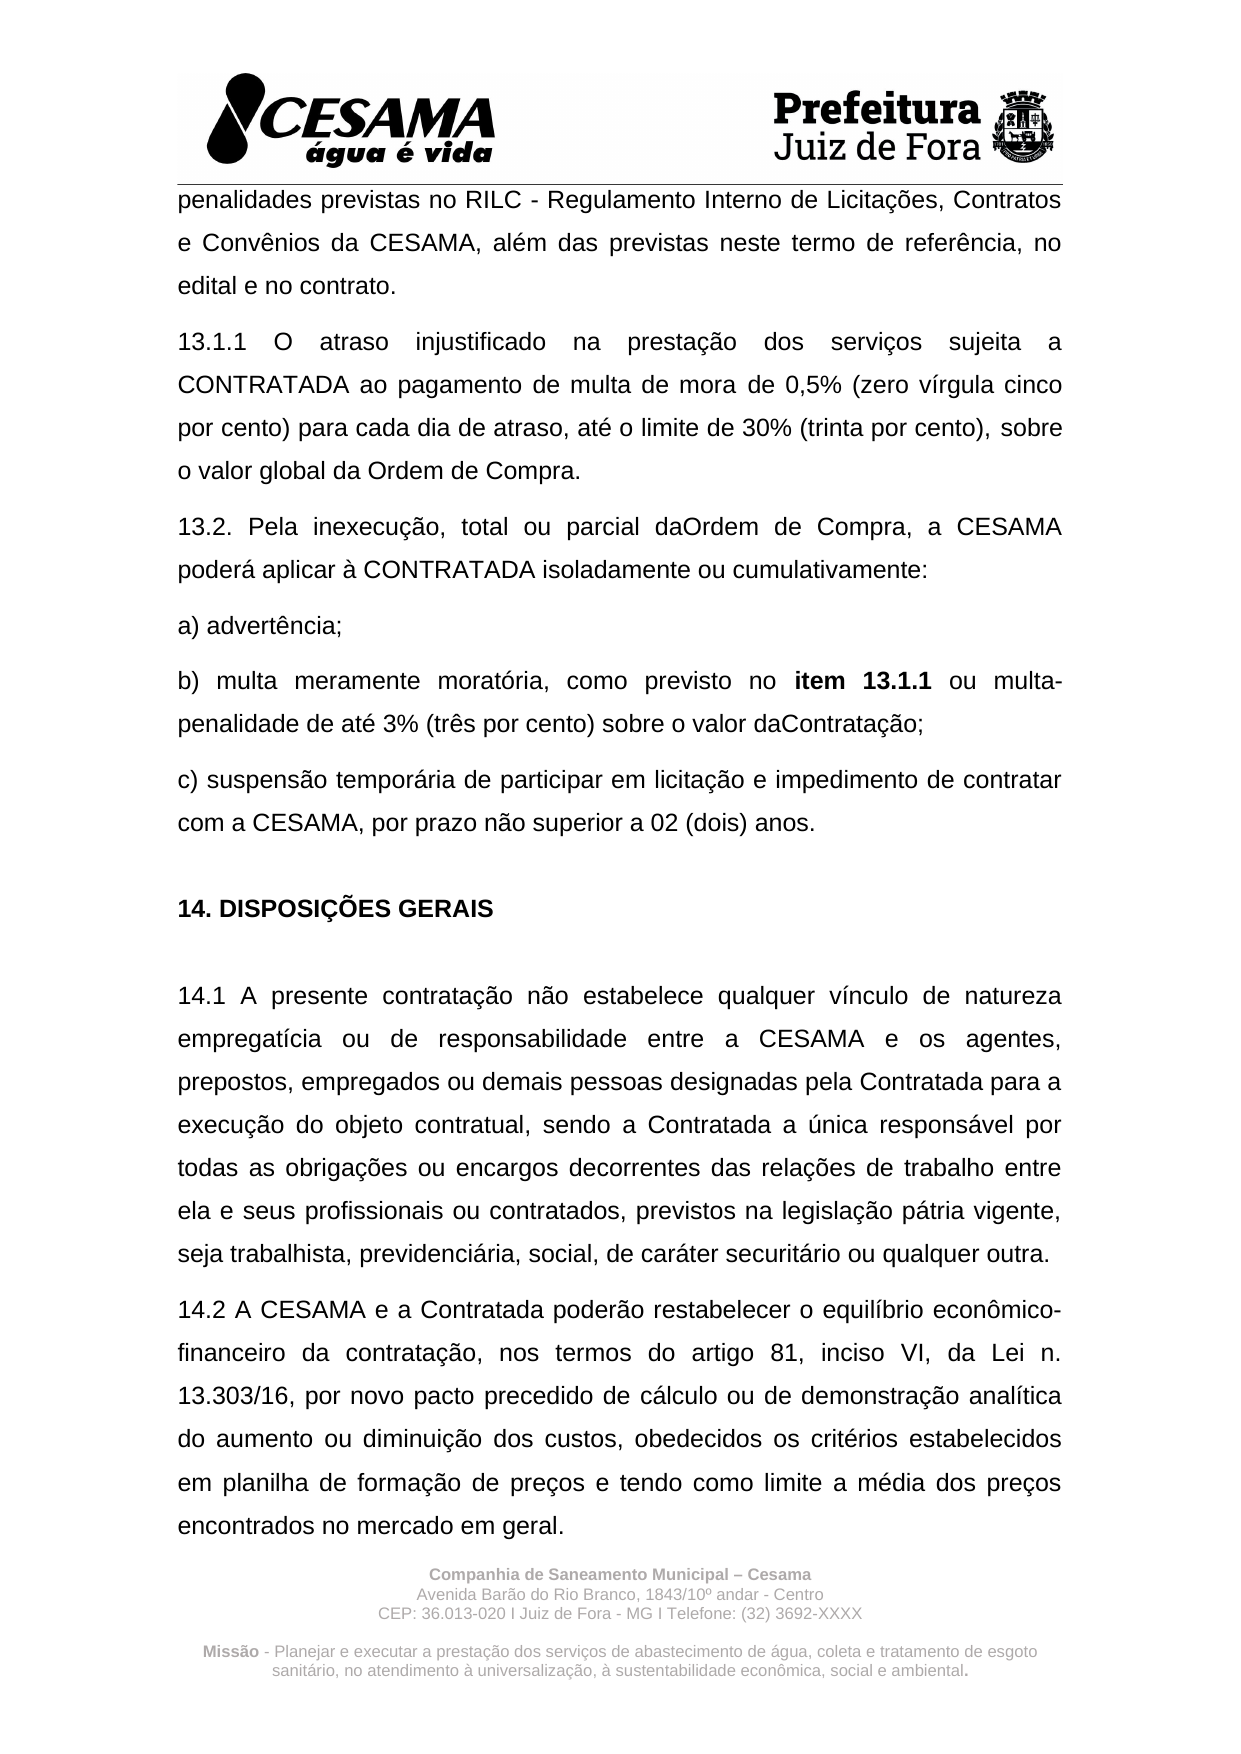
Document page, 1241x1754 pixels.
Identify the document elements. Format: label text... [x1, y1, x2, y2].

text 14. DISPOSIÇÕES GERAIS [177, 894, 1063, 923]
picture [177, 73, 1063, 185]
text b) multa meramente moratória, como previsto no item 13.1.1 ou multa-penalidade de até 3% (três por cento) sobre o valor daContratação; [177, 666, 1063, 738]
text c) suspensão temporária de participar em licitação e impedimento de contratar com a CESAMA, por prazo não superior a 02 (dois) anos. [177, 765, 1063, 837]
text 14.1 A presente contratação não estabelece qualquer vínculo de natureza empregatícia ou de responsabilidade entre a CESAMA e os agentes, prepostos, empregados ou demais pessoas designadas pela Contratada para a execução do objeto contratual, sendo a Contratada a única responsável por todas as obrigações ou encargos decorrentes das relações de trabalho entre ela e seus profissionais ou contratados, previstos na legislação pátria vigente, seja trabalhista, previdenciária, social, de caráter securitário ou qualquer outra. [177, 981, 1063, 1268]
text 13.2. Pela inexecução, total ou parcial daOrdem de Compra, a CESAMA poderá aplicar à CONTRATADA isoladamente ou cumulativamente: [177, 512, 1063, 584]
text 13.1.1 O atraso injustificado na prestação dos serviços sujeita a CONTRATADA ao pagamento de multa de mora de 0,5% (zero vírgula cinco por cento) para cada dia de atraso, até o limite de 30% (trinta por cento), sobre o valor global da Ordem de Compra. [177, 327, 1063, 485]
text 14.2 A CESAMA e a Contratada poderão restabelecer o equilíbrio econômico-financeiro da contratação, nos termos do artigo 81, inciso VI, da Lei n. 13.303/16, por novo pacto precedido de cálculo ou de demonstração analítica do aumento ou diminuição dos custos, obedecidos os critérios estabelecidos em planilha de formação de preços e tendo como limite a média dos preços encontrados no mercado em geral. [177, 1295, 1063, 1539]
text a) advertência; [177, 611, 1063, 639]
